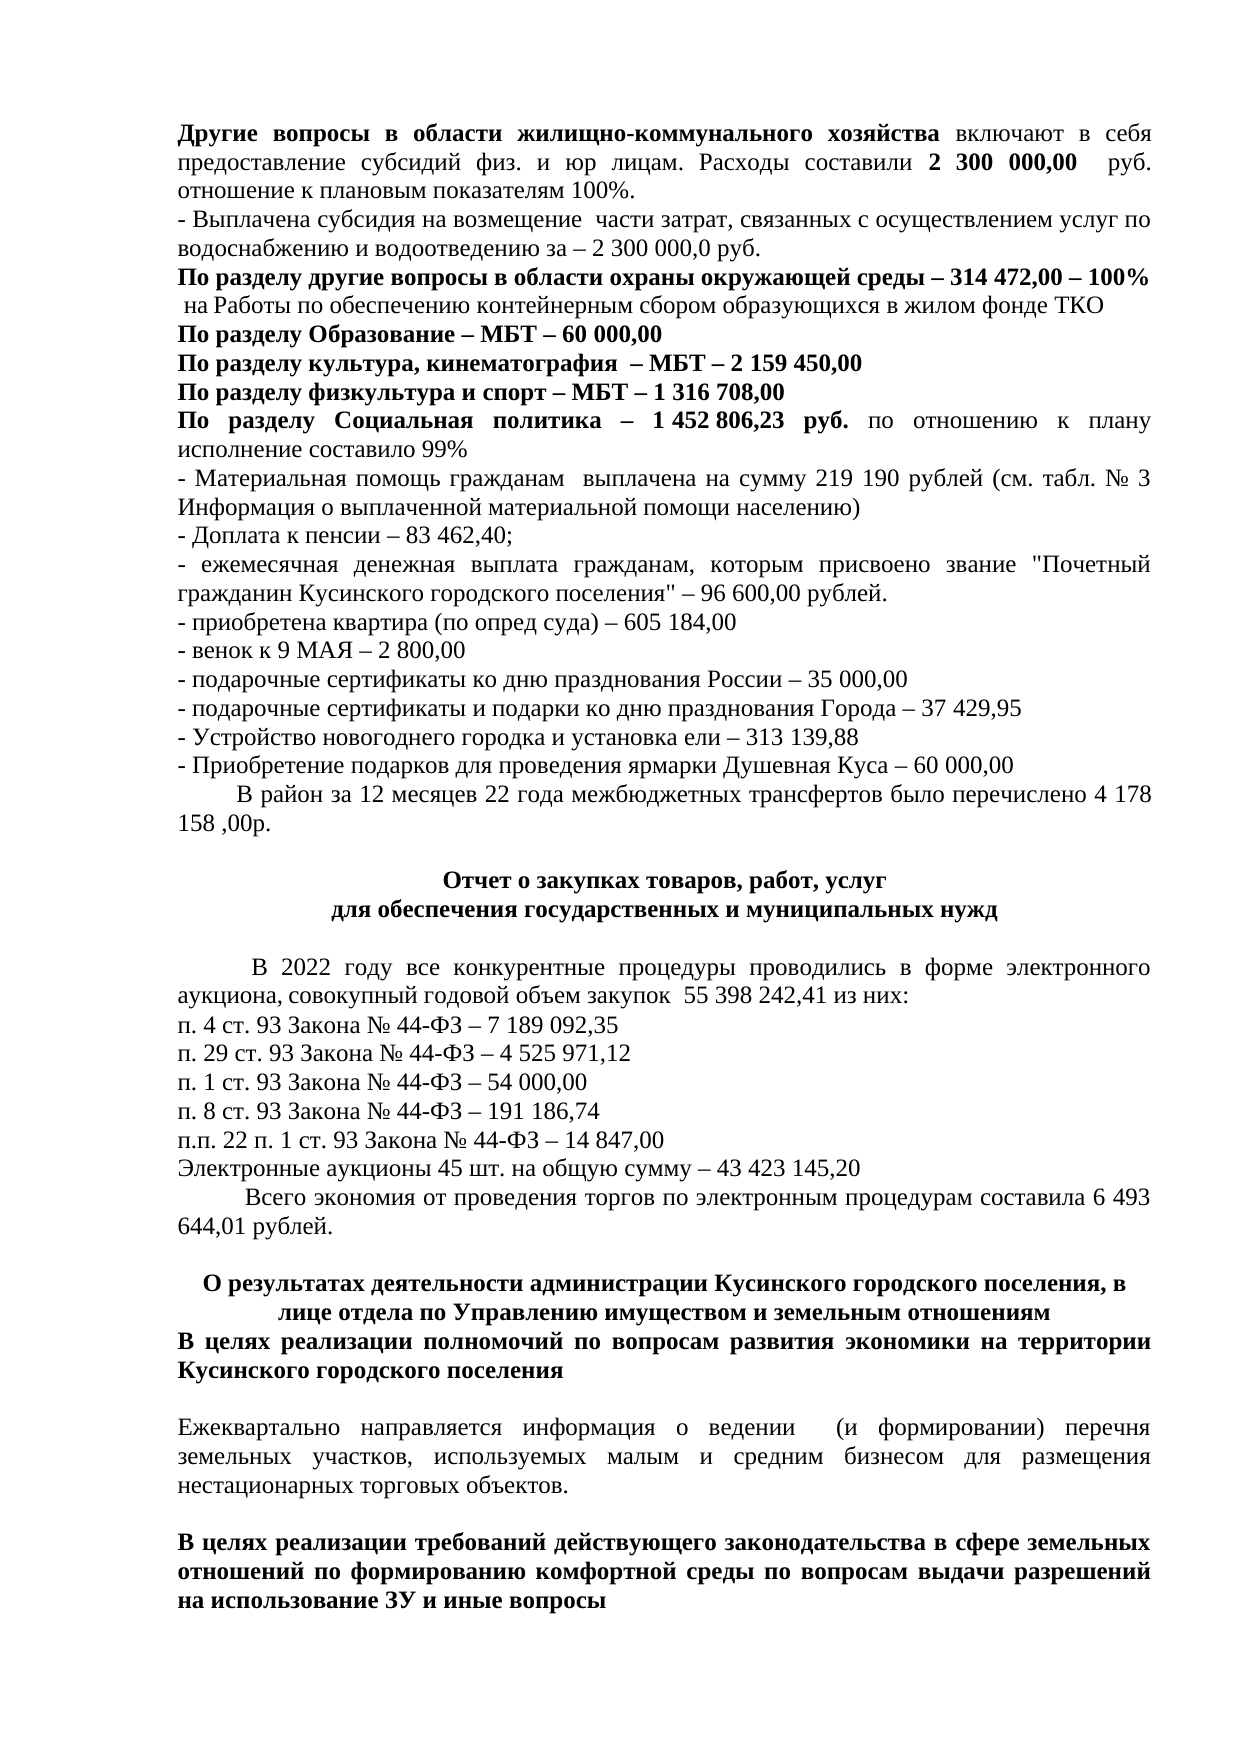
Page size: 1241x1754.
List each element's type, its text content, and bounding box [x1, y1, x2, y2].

text для обеспечения государственных и муниципальных нужд [177, 894, 1152, 923]
text - Устройство новогоднего городка и установка ели – 313 139,88 [177, 722, 1152, 751]
text - приобретена квартира (по опред суда) – 605 184,00 [177, 607, 1152, 636]
text - подарочные сертификаты и подарки ко дню празднования Города – 37 429,95 [177, 693, 1152, 722]
text Отчет о закупках товаров, работ, услуг [177, 866, 1152, 894]
text п. 29 ст. 93 Закона № 44-ФЗ – 4 525 971,12 [177, 1038, 1152, 1067]
text В 2022 году все конкурентные процедуры проводились в форме электронного аукциона, совокупный годовой объем закупок 55 398 242,41 из них: [177, 952, 1152, 1010]
text По разделу физкультура и спорт – МБТ – 1 316 708,00 [177, 377, 1152, 406]
text п.п. 22 п. 1 ст. 93 Закона № 44-ФЗ – 14 847,00 [177, 1125, 1152, 1153]
text - ежемесячная денежная выплата гражданам, которым присвоено звание "Почетный гражданин Кусинского городского поселения" – 96 600,00 рублей. [177, 549, 1152, 607]
text Другие вопросы в области жилищно-коммунального хозяйства включают в себя предоставление субсидий физ. и юр лицам. Расходы составили 2 300 000,00 руб. отношение к плановым показателям 100%. [177, 118, 1152, 204]
text п. 4 ст. 93 Закона № 44-ФЗ – 7 189 092,35 [177, 1010, 1152, 1038]
text Всего экономия от проведения торгов по электронным процедурам составила 6 493 644,01 рублей. [177, 1182, 1152, 1240]
text - Выплачена субсидия на возмещение части затрат, связанных с осуществлением услуг по водоснабжению и водоотведению за – 2 300 000,0 руб. [177, 204, 1152, 262]
text - Приобретение подарков для проведения ярмарки Душевная Куса – 60 000,00 [177, 751, 1152, 779]
text В целях реализации полномочий по вопросам развития экономики на территории Кусинского городского поселения [177, 1326, 1152, 1383]
text п. 8 ст. 93 Закона № 44-ФЗ – 191 186,74 [177, 1096, 1152, 1125]
text Ежеквартально направляется информация о ведении (и формировании) перечня земельных участков, используемых малым и средним бизнесом для размещения нестационарных торговых объектов. [177, 1412, 1152, 1498]
text О результатах деятельности администрации Кусинского городского поселения, в лице отдела по Управлению имуществом и земельным отношениям [177, 1268, 1152, 1326]
text п. 1 ст. 93 Закона № 44-ФЗ – 54 000,00 [177, 1067, 1152, 1096]
text на Работы по обеспечению контейнерным сбором образующихся в жилом фонде ТКО [177, 291, 1152, 319]
text - Материальная помощь гражданам выплачена на сумму 219 190 рублей (см. табл. № 3 Информация о выплаченной материальной помощи населению) [177, 463, 1152, 521]
text По разделу Социальная политика – 1 452 806,23 руб. по отношению к плану исполнение составило 99% [177, 406, 1152, 463]
text - Доплата к пенсии – 83 462,40; [177, 521, 1152, 549]
text - подарочные сертификаты ко дню празднования России – 35 000,00 [177, 664, 1152, 693]
text В район за 12 месяцев 22 года межбюджетных трансфертов было перечислено 4 178 158 ,00р. [177, 779, 1152, 837]
text - венок к 9 МАЯ – 2 800,00 [177, 636, 1152, 664]
text По разделу Образование – МБТ – 60 000,00 [177, 319, 1152, 348]
text По разделу другие вопросы в области охраны окружающей среды – 314 472,00 – 100% [177, 262, 1152, 291]
text В целях реализации требований действующего законодательства в сфере земельных отношений по формированию комфортной среды по вопросам выдачи разрешений на использование ЗУ и иные вопросы [177, 1527, 1152, 1613]
text По разделу культура, кинематография – МБТ – 2 159 450,00 [177, 348, 1152, 377]
text Электронные аукционы 45 шт. на общую сумму – 43 423 145,20 [177, 1153, 1152, 1182]
